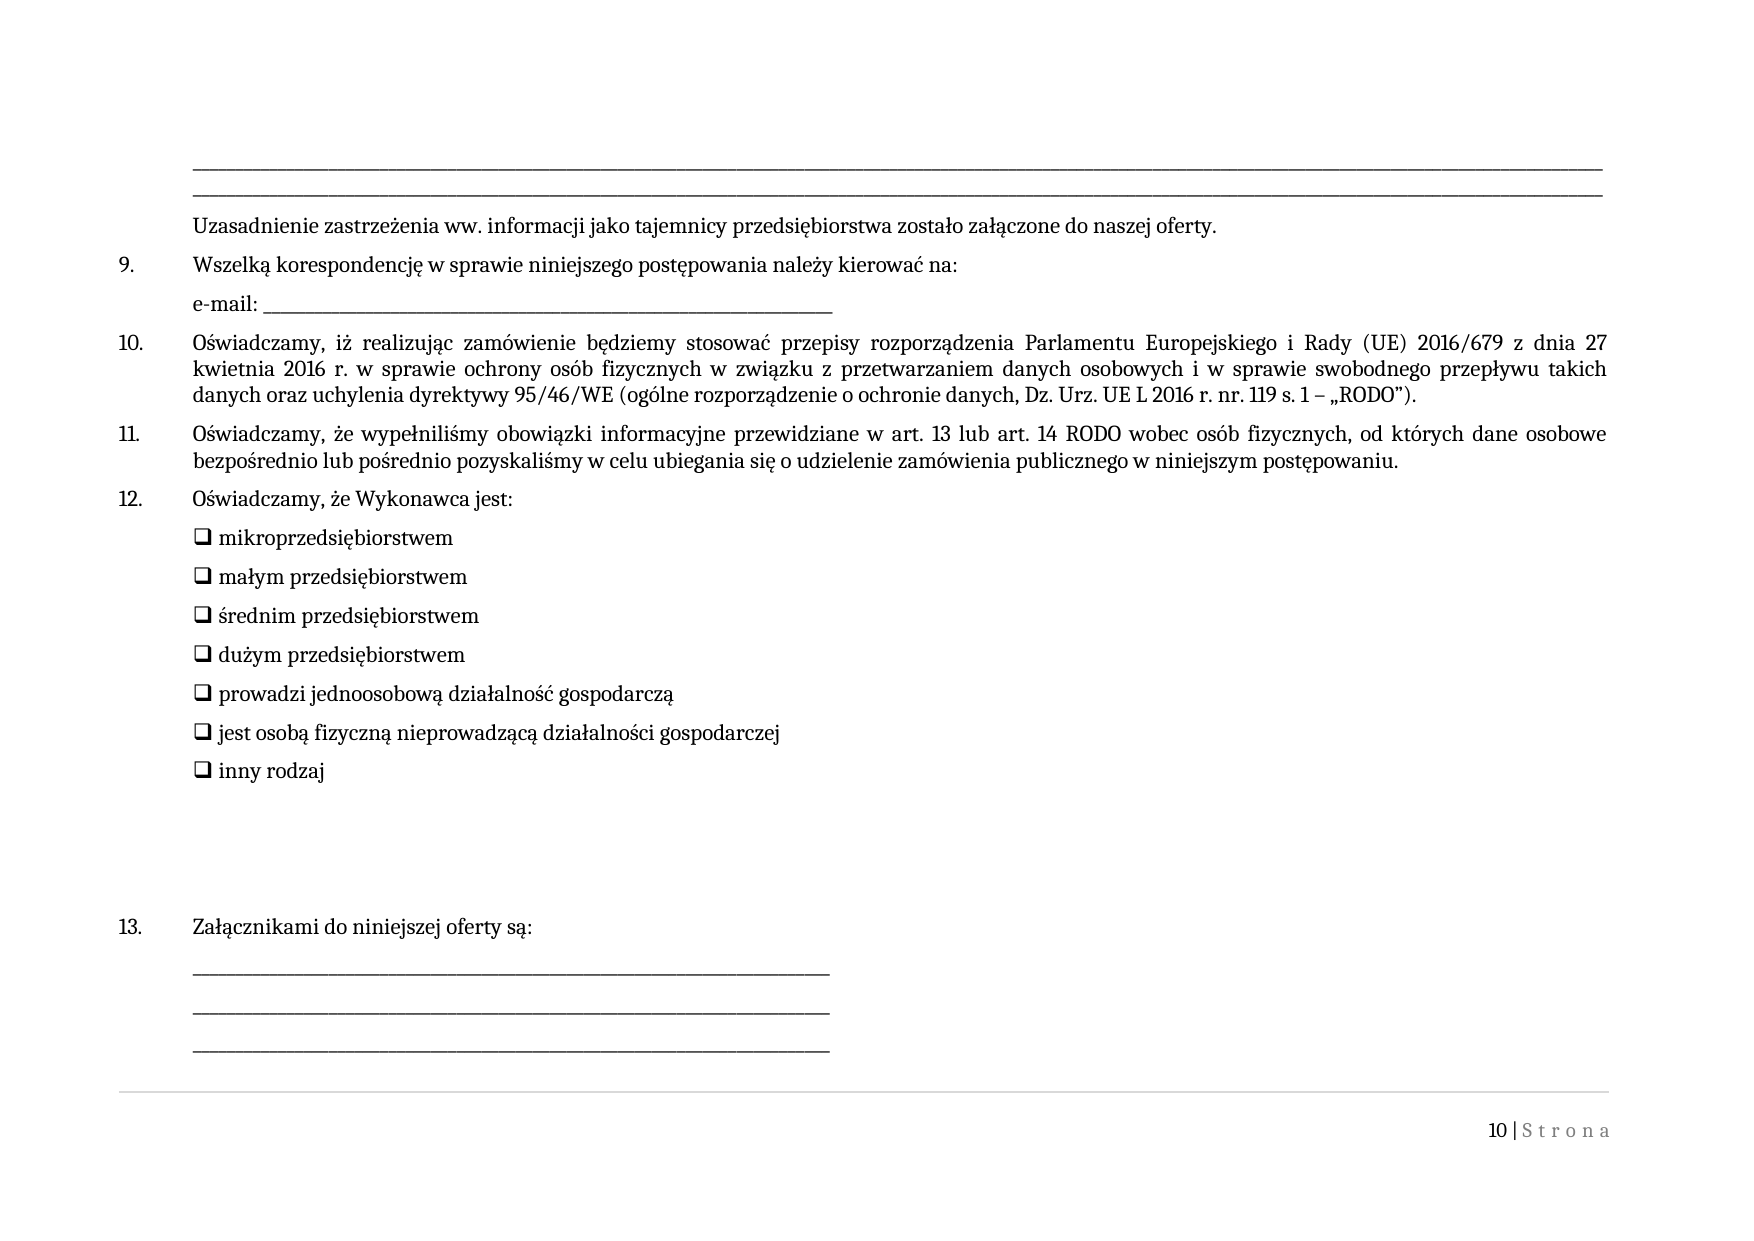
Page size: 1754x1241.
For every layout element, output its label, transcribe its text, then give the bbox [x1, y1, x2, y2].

text prowadzi jednoosobową działalność gospodarczą [193, 681, 1609, 707]
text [193, 1030, 1609, 1057]
text jest osobą fizyczną nieprowadzącą działalności gospodarczej [193, 719, 1609, 746]
text e-mail: ___________________________________________________________________ [193, 291, 1609, 317]
text średnim przedsiębiorstwem [193, 603, 1609, 629]
text dużym przedsiębiorstwem [193, 642, 1609, 668]
text 11. Oświadczamy, że wypełniliśmy obowiązki informacyjne przewidziane w art. 13 lub art. 14 RODO wobec osób fizycznych, od których dane osobowe bezpośrednio lub pośrednio pozyskaliśmy w celu ubiegania się o udzielenie zamówienia publicznego w niniejszym postępowaniu. [119, 421, 1609, 474]
text Uzasadnienie zastrzeżenia ww. informacji jako tajemnicy przedsiębiorstwa zostało załączone do naszej oferty. [192, 213, 1609, 239]
text 9. Wszelką korespondencję w sprawie niniejszego postępowania należy kierować na: [119, 252, 1609, 278]
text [192, 148, 1609, 200]
text 12. Oświadczamy, że Wykonawca jest: [119, 486, 1609, 513]
text inny rodzaj [193, 758, 1609, 784]
text 10. Oświadczamy, iż realizując zamówienie będziemy stosować przepisy rozporządzenia Parlamentu Europejskiego i Rady (UE) 2016/679 z dnia 27 kwietnia 2016 r. w sprawie ochrony osób fizycznych w związku z przetwarzaniem danych osobowych i w sprawie swobodnego przepływu takich danych oraz uchylenia dyrektywy 95/46/WE (ogólne rozporządzenie o ochronie danych, Dz. Urz. UE L 2016 r. nr. 119 s. 1 – „RODO”). [119, 329, 1609, 408]
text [193, 952, 1609, 979]
text 13. Załącznikami do niniejszej oferty są: [119, 914, 1609, 940]
text małym przedsiębiorstwem [193, 564, 1609, 590]
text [193, 991, 1609, 1018]
text mikroprzedsiębiorstwem [193, 525, 1609, 551]
